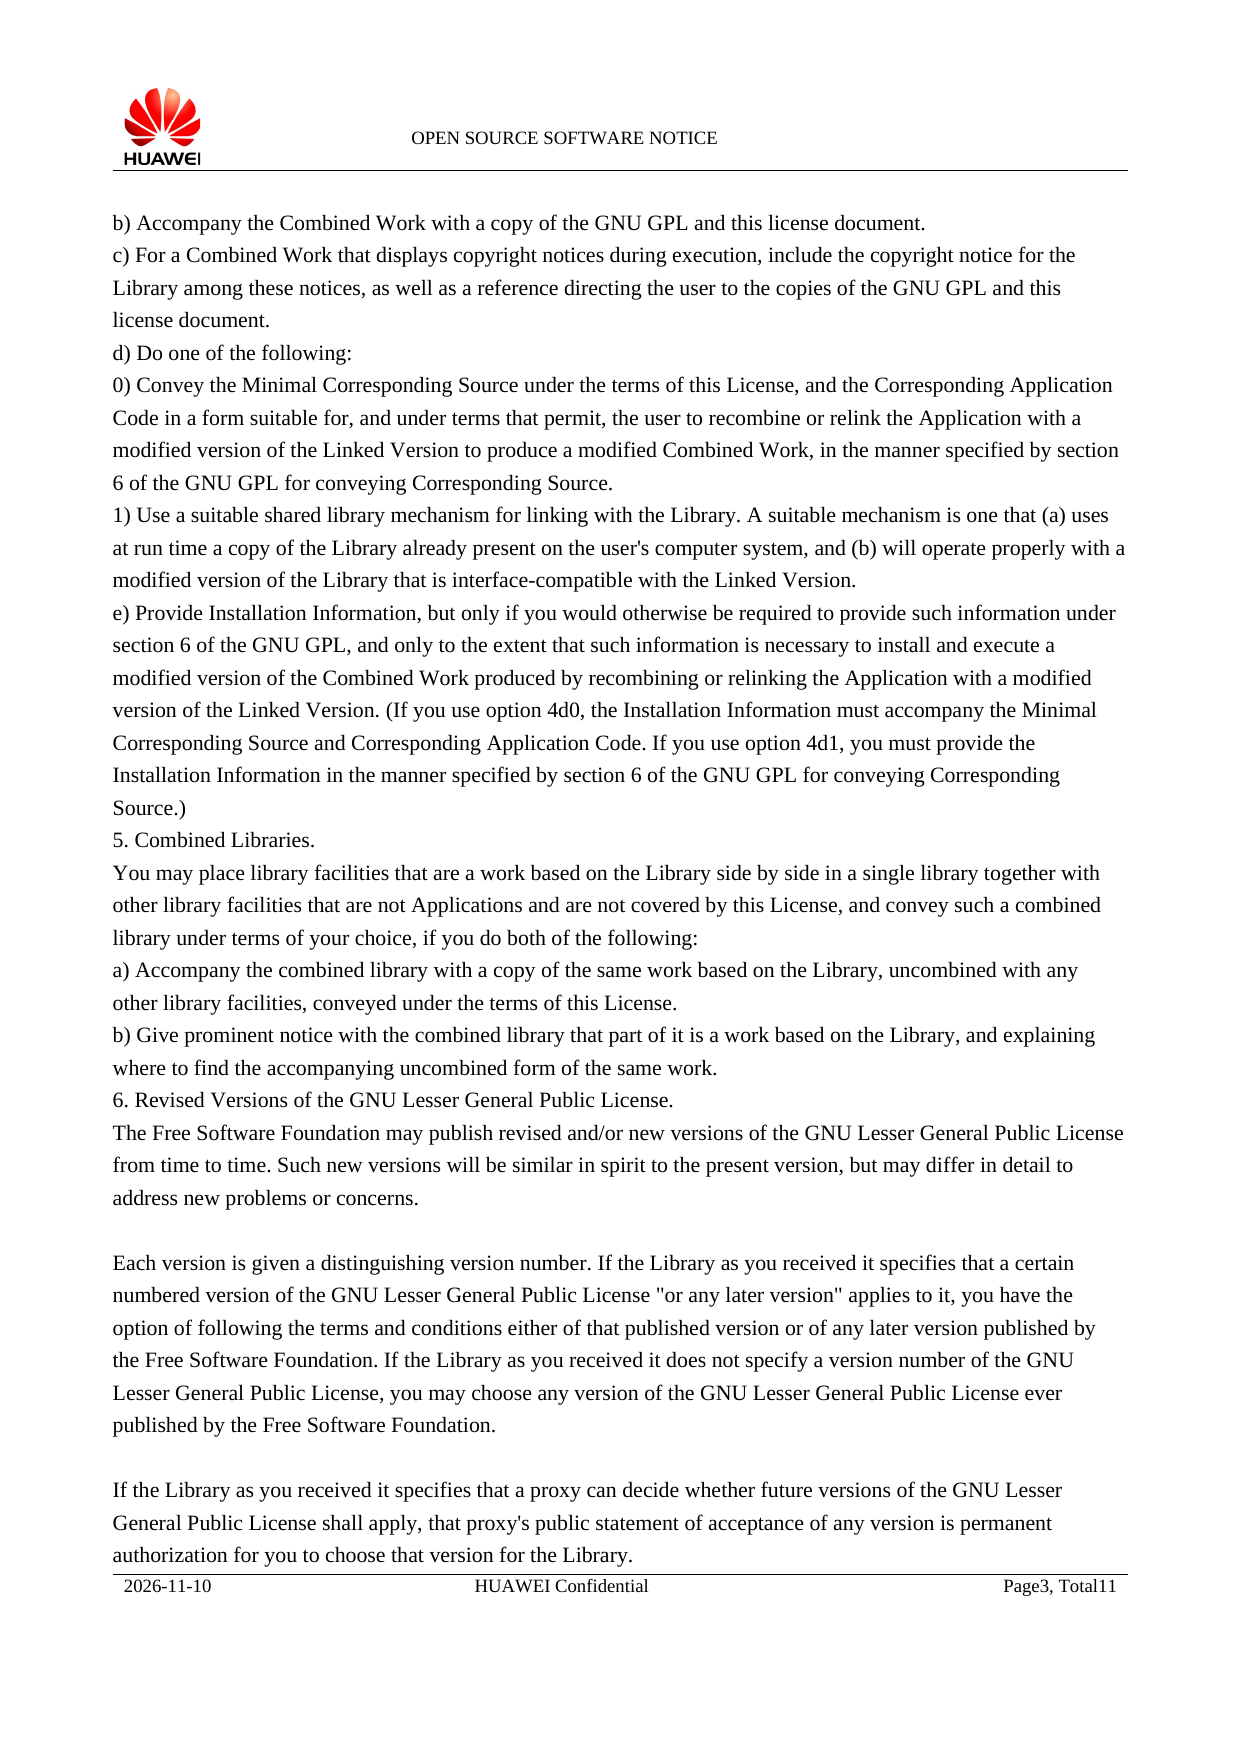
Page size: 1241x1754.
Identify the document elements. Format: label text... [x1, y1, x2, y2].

picture [124, 88, 201, 165]
